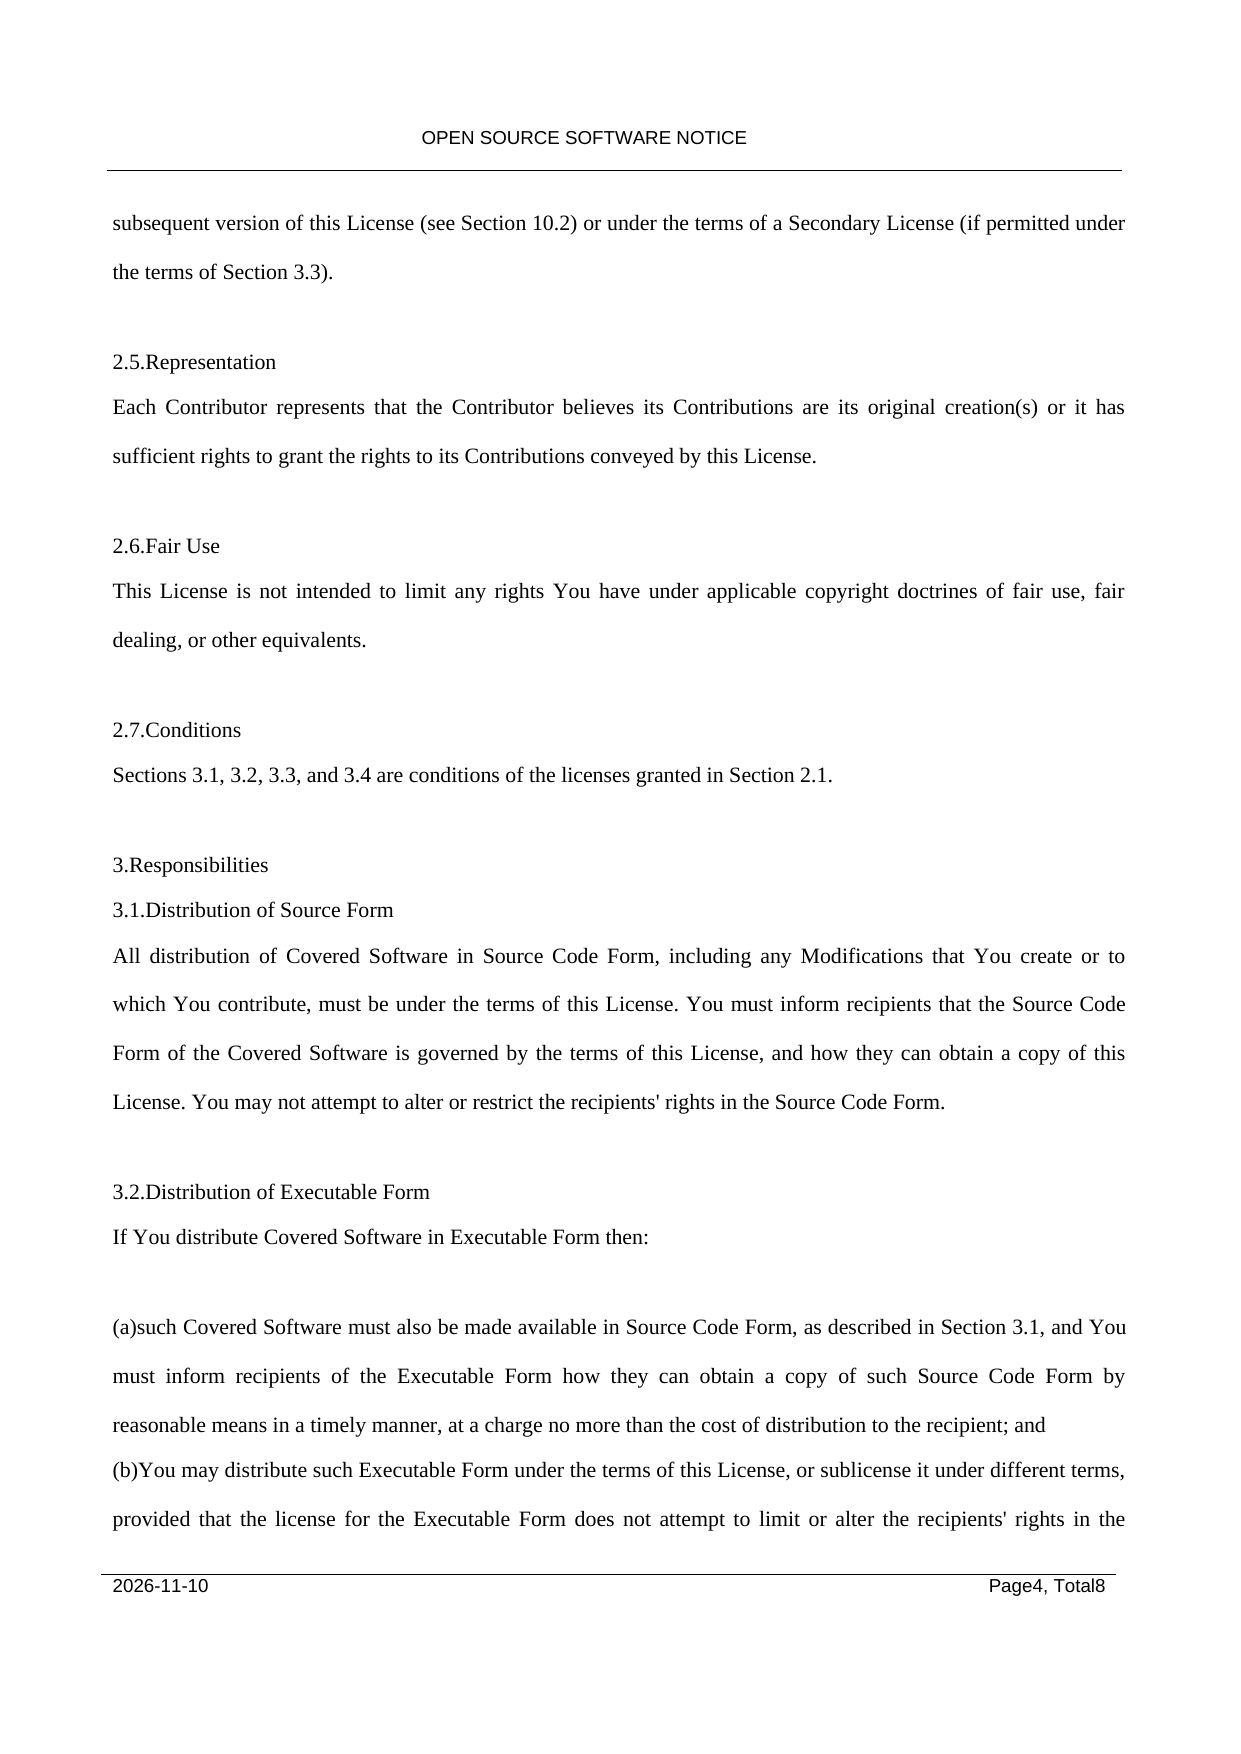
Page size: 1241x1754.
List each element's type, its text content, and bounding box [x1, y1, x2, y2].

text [112, 1453, 1128, 1534]
text (a)such Covered Software must also be made available in Source Code Form, as described in Section 3.1, and You must inform recipients of the Executable Form how they can obtain a copy of such Source Code Form by reasonable means in a timely manner, at a charge no more than the cost of distribution to the recipient; and [112, 1311, 1128, 1441]
text This License is not intended to limit any rights You have under applicable copyright doctrines of fair use, fair dealing, or other equivalents. [112, 574, 1128, 656]
text 3.2.Distribution of Executable Form [112, 1175, 1128, 1208]
text All distribution of Covered Software in Source Code Form, including any Modifications that You create or to which You contribute, must be under the terms of this License. You must inform recipients that the Source Code Form of the Covered Software is governed by the terms of this License, and how they can obtain a copy of this License. You may not attempt to alter or restrict the recipients' rights in the Source Code Form. [112, 939, 1128, 1118]
text Each Contributor represents that the Contributor believes its Contributions are its original creation(s) or it has sufficient rights to grant the rights to its Contributions conveyed by this License. [112, 390, 1128, 472]
text 2.6.Fair Use [112, 529, 1128, 562]
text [112, 206, 1128, 288]
text 3.1.Distribution of Source Form [112, 894, 1128, 926]
text Sections 3.1, 3.2, 3.3, and 3.4 are conditions of the licenses granted in Section 2.1. [112, 758, 1128, 791]
text 2.7.Conditions [112, 713, 1128, 746]
text If You distribute Covered Software in Executable Form then: [112, 1221, 1128, 1253]
text 3.Responsibilities [112, 849, 1128, 881]
text 2.5.Representation [112, 345, 1128, 378]
